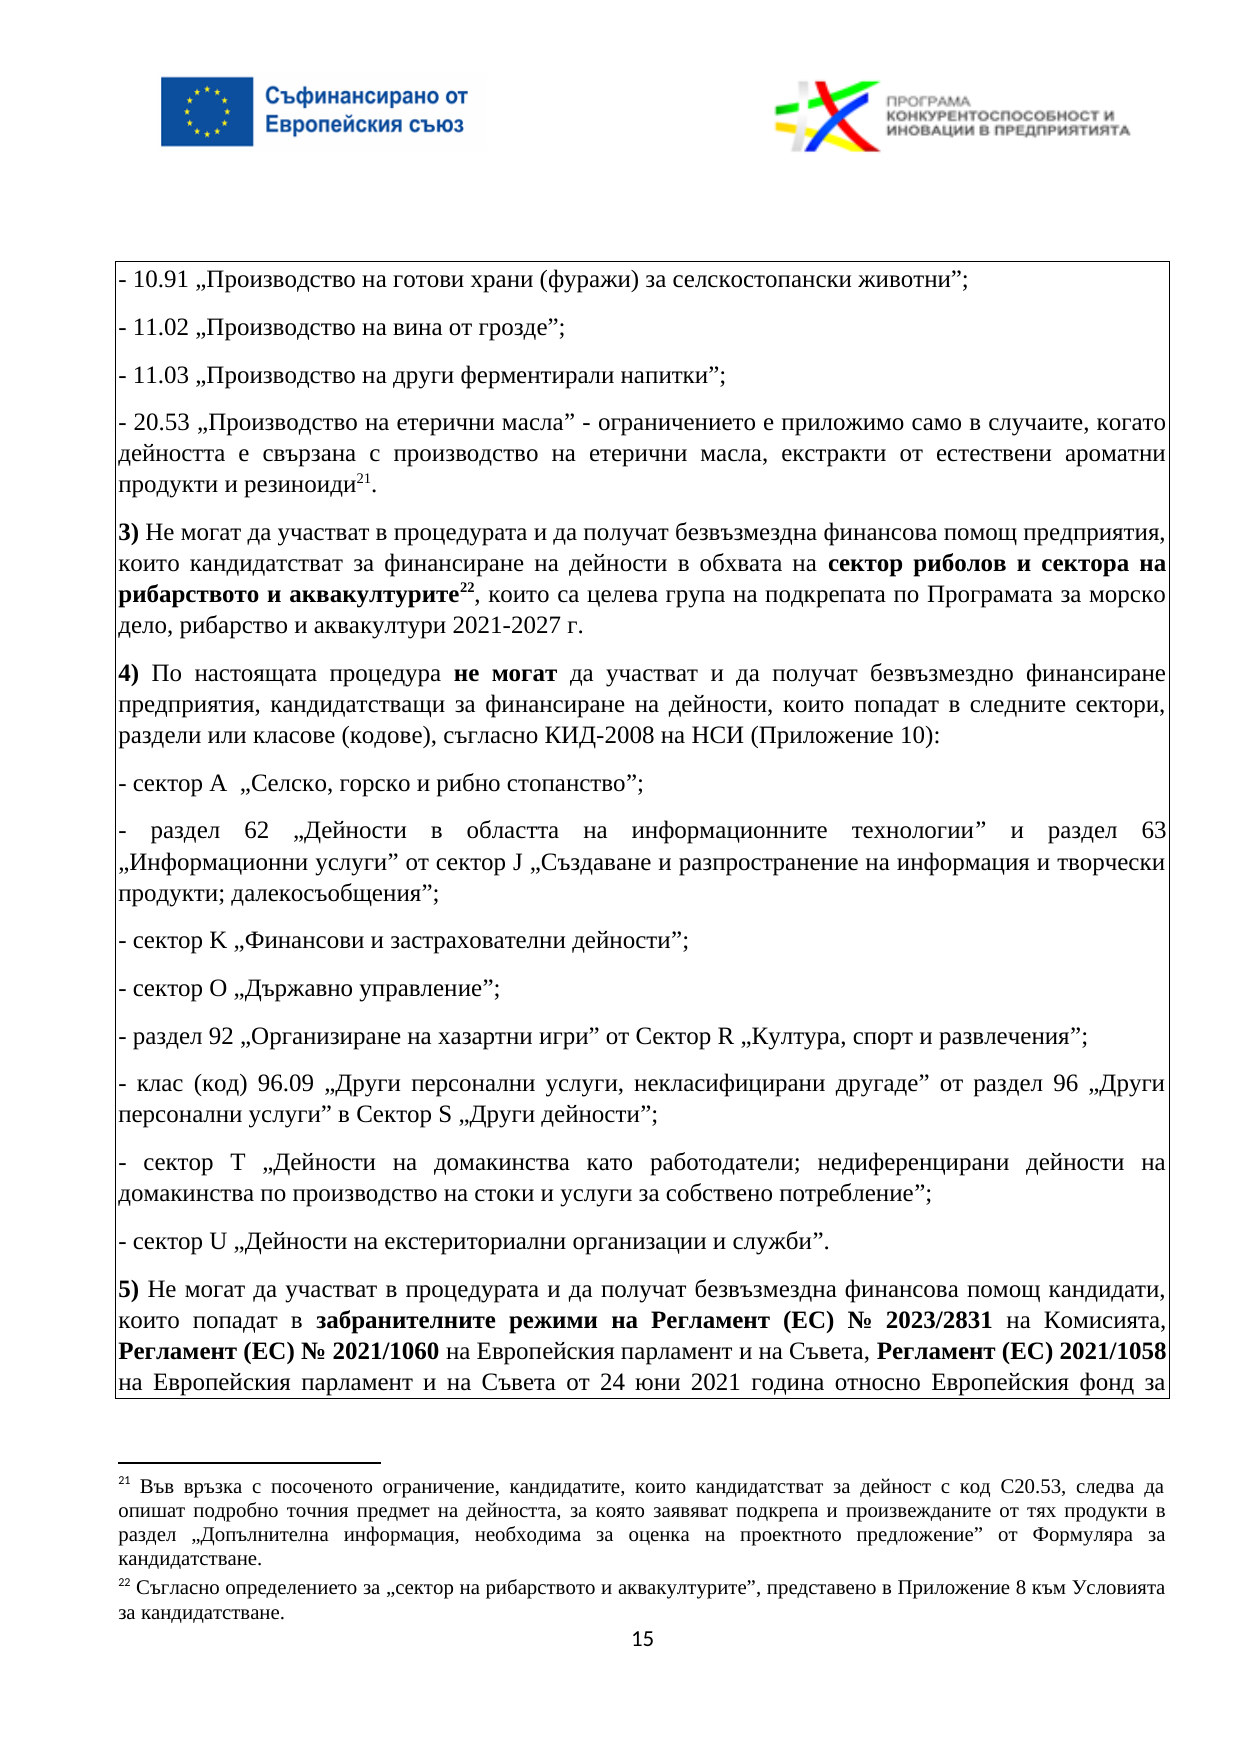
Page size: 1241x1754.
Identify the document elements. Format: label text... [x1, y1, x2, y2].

text - клас (код) 96.09 „Други персонални услуги, некласифицирани другаде” от раздел 96 „Други персонални услуги” в Сектор S „Други дейности”; [116, 1065, 1169, 1128]
text - 11.03 „Производство на други ферментирали напитки”; [116, 357, 1169, 388]
text - сектор Т „Дейности на домакинства като работодатели; недиференцирани дейности на домакинства по производство на стоки и услуги за собствено потребление”; [116, 1144, 1169, 1207]
picture [157, 73, 488, 151]
text - раздел 92 „Организиране на хазартни игри” от Сектор R „Култура, спорт и развлечения”; [116, 1018, 1169, 1049]
text - 11.02 „Производство на вина от грозде”; [116, 309, 1169, 341]
text 3) Не могат да участват в процедурата и да получат безвъзмездна финансова помощ предприятия, които кандидатстват за финансиране на дейности в обхвата на сектор риболов и сектора на рибарството и аквакултурите, които са целева група на подкрепата по Програмата за морско дело, рибарство и аквакултури 2021-2027 г. [116, 514, 1169, 639]
text - 20.53 „Производство на етерични масла” - ограничението е приложимо само в случаите, когато дейността е свързана с производство на етерични масла, екстракти от естествени ароматни продукти и резиноиди. [116, 404, 1169, 498]
text - сектор K „Финансови и застрахователни дейности”; [116, 922, 1169, 954]
text - 10.91 „Производство на готови храни (фуражи) за селскостопански животни”; [116, 262, 1169, 293]
text - сектор U „Дейности на екстериториални организации и служби”. [116, 1223, 1169, 1255]
picture [773, 73, 1134, 161]
text - сектор О „Държавно управление”; [116, 970, 1169, 1002]
text 4) По настоящата процедура не могат да участват и да получат безвъзмездно финансиране предприятия, кандидатстващи за финансиране на дейности, които попадат в следните сектори, раздели или класове (кодове), съгласно КИД-2008 на НСИ (Приложение 10): [116, 655, 1169, 749]
text - раздел 62 „Дейности в областта на информационните технологии” и раздел 63 „Информационни услуги” от сектор J „Създаване и разпространение на информация и творчески продукти; далекосъобщения”; [116, 812, 1169, 906]
text - сектор А „Селско, горско и рибно стопанство”; [116, 765, 1169, 797]
